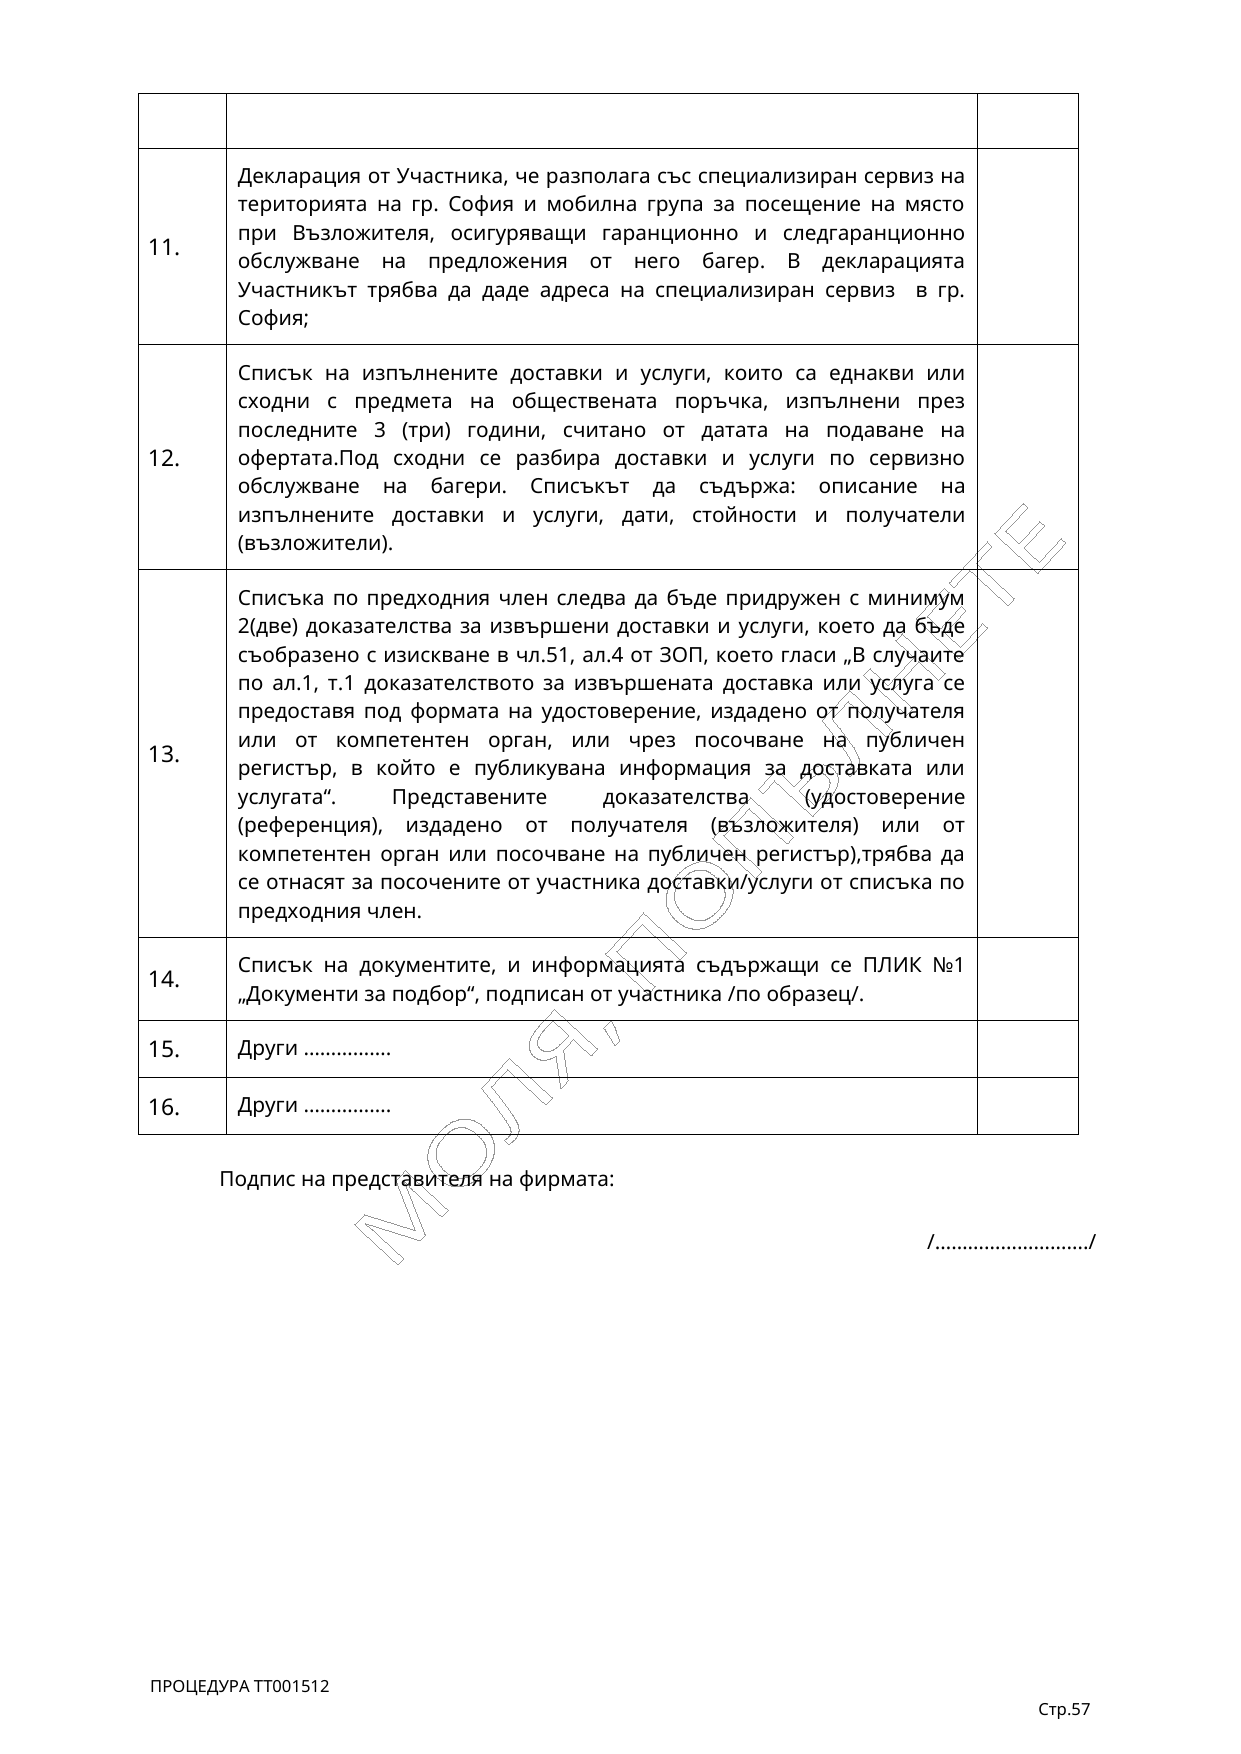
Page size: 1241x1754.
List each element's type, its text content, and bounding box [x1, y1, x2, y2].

table_cell [978, 938, 1078, 1019]
table_cell Списък на изпълнените доставки и услуги, които са еднакви или сходни с предмета на обществената поръчка, изпълнени през последните 3 (три) години, считано от датата на подаване на офертата.Под сходни се разбира доставки и услуги по сервизно обслужване на багери. Списъкът да съдържа: описание на изпълнените доставки и услуги, дати, стойности и получатели (възложители). [227, 345, 977, 569]
table_cell [139, 94, 226, 148]
text /………………………./ [150, 1227, 1096, 1255]
table_cell Списъка по предходния член следва да бъде придружен с минимум 2(две) доказателства за извършени доставки и услуги, което да бъде съобразено с изискване в чл.51, ал.4 от ЗОП, което гласи „В случаите по ал.1, т.1 доказателството за извършената доставка или услуга се предоставя под формата на удостоверение, издадено от получателя или от компетентен орган, или чрез посочване на публичен регистър, в който е публикувана информация за доставката или услугата“. Представените доказателства (удостоверение (референция), издадено от получателя (възложителя) или от компетентен орган или посочване на публичен регистър),трябва да се отнасят за посочените от участника доставки/услуги от списъка по предходния член. [227, 570, 977, 937]
table_cell [978, 94, 1078, 148]
text Подпис на представителя на фирмата: [144, 1164, 1096, 1192]
table_cell [139, 345, 226, 569]
table_cell [139, 149, 226, 344]
table_cell [978, 1078, 1078, 1134]
table_cell [139, 938, 226, 1019]
table_cell Други ……………. [227, 1078, 977, 1134]
table_cell [139, 570, 226, 937]
table_cell Списък на документите, и информацията съдържащи се ПЛИК №1 „Документи за подбор“, подписан от участника /по образец/. [227, 938, 977, 1019]
table_cell [978, 149, 1078, 344]
table_cell [139, 1078, 226, 1134]
table_cell [978, 570, 1078, 937]
table_cell Други ……………. [227, 1021, 977, 1077]
table_cell [978, 345, 1078, 569]
table_cell [139, 1021, 226, 1077]
table_cell [978, 1021, 1078, 1077]
table_cell Декларация от Участника, че разполага със специализиран сервиз на територията на гр. София и мобилна група за посещение на място при Възложителя, осигуряващи гаранционно и следгаранционно обслужване на предложения от него багер. В декларацията Участникът трябва да даде адреса на специализиран сервиз в гр. София; [227, 149, 977, 344]
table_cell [227, 94, 977, 148]
